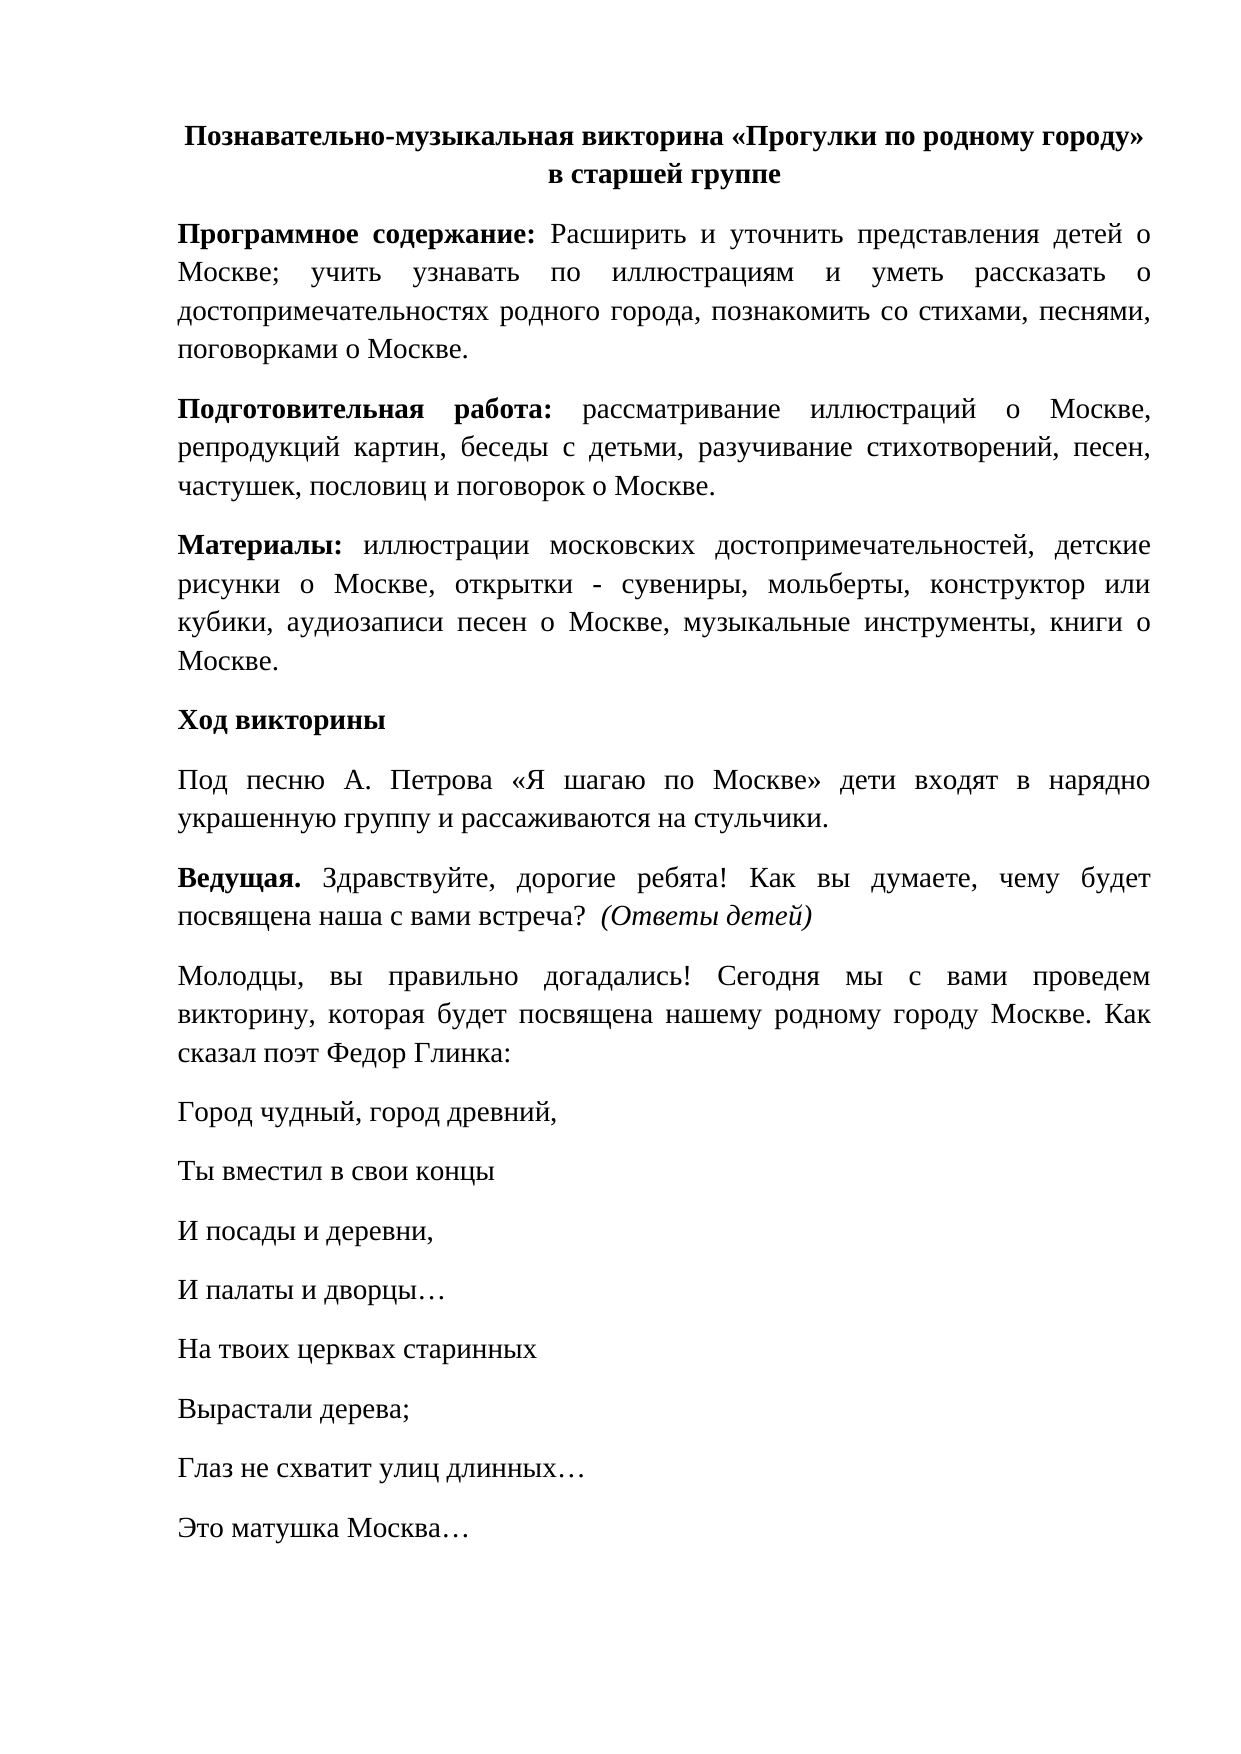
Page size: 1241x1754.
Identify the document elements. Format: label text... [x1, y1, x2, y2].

text Город чудный, город древний, [177, 1094, 1152, 1128]
text Подготовительная работа: рассматривание иллюстраций о Москве, репродукций картин, беседы с детьми, разучивание стихотворений, песен, частушек, пословиц и поговорок о Москве. [177, 391, 1152, 502]
text Это матушка Москва… [177, 1510, 1152, 1543]
text И палаты и дворцы… [177, 1272, 1152, 1306]
text Молодцы, вы правильно догадались! Сегодня мы с вами проведем викторину, которая будет посвящена нашему родному городу Москве. Как сказал поэт Федор Глинка: [177, 958, 1152, 1068]
text Глаз не схватит улиц длинных… [177, 1450, 1152, 1484]
text И посады и деревни, [177, 1213, 1152, 1246]
text Познавательно-музыкальная викторина «Прогулки по родному городу» в старшей группе [177, 118, 1152, 190]
text Под песню А. Петрова «Я шагаю по Москве» дети входят в нарядно украшенную группу и рассаживаются на стульчики. [177, 762, 1152, 834]
text На твоих церквах старинных [177, 1332, 1152, 1365]
text Программное содержание: Расширить и уточнить представления детей о Москве; учить узнавать по иллюстрациям и уметь рассказать о достопримечательностях родного города, познакомить со стихами, песнями, поговорками о Москве. [177, 216, 1152, 365]
text Вырастали дерева; [177, 1391, 1152, 1424]
text Ход викторины [177, 702, 1152, 736]
text Ты вместил в свои концы [177, 1153, 1152, 1187]
text Материалы: иллюстрации московских достопримечательностей, детские рисунки о Москве, открытки - сувениры, мольберты, конструктор или кубики, аудиозаписи песен о Москве, музыкальные инструменты, книги о Москве. [177, 527, 1152, 677]
text Ведущая. Здравствуйте, дорогие ребята! Как вы думаете, чему будет посвящена наша с вами встреча? (Ответы детей) [177, 860, 1152, 932]
